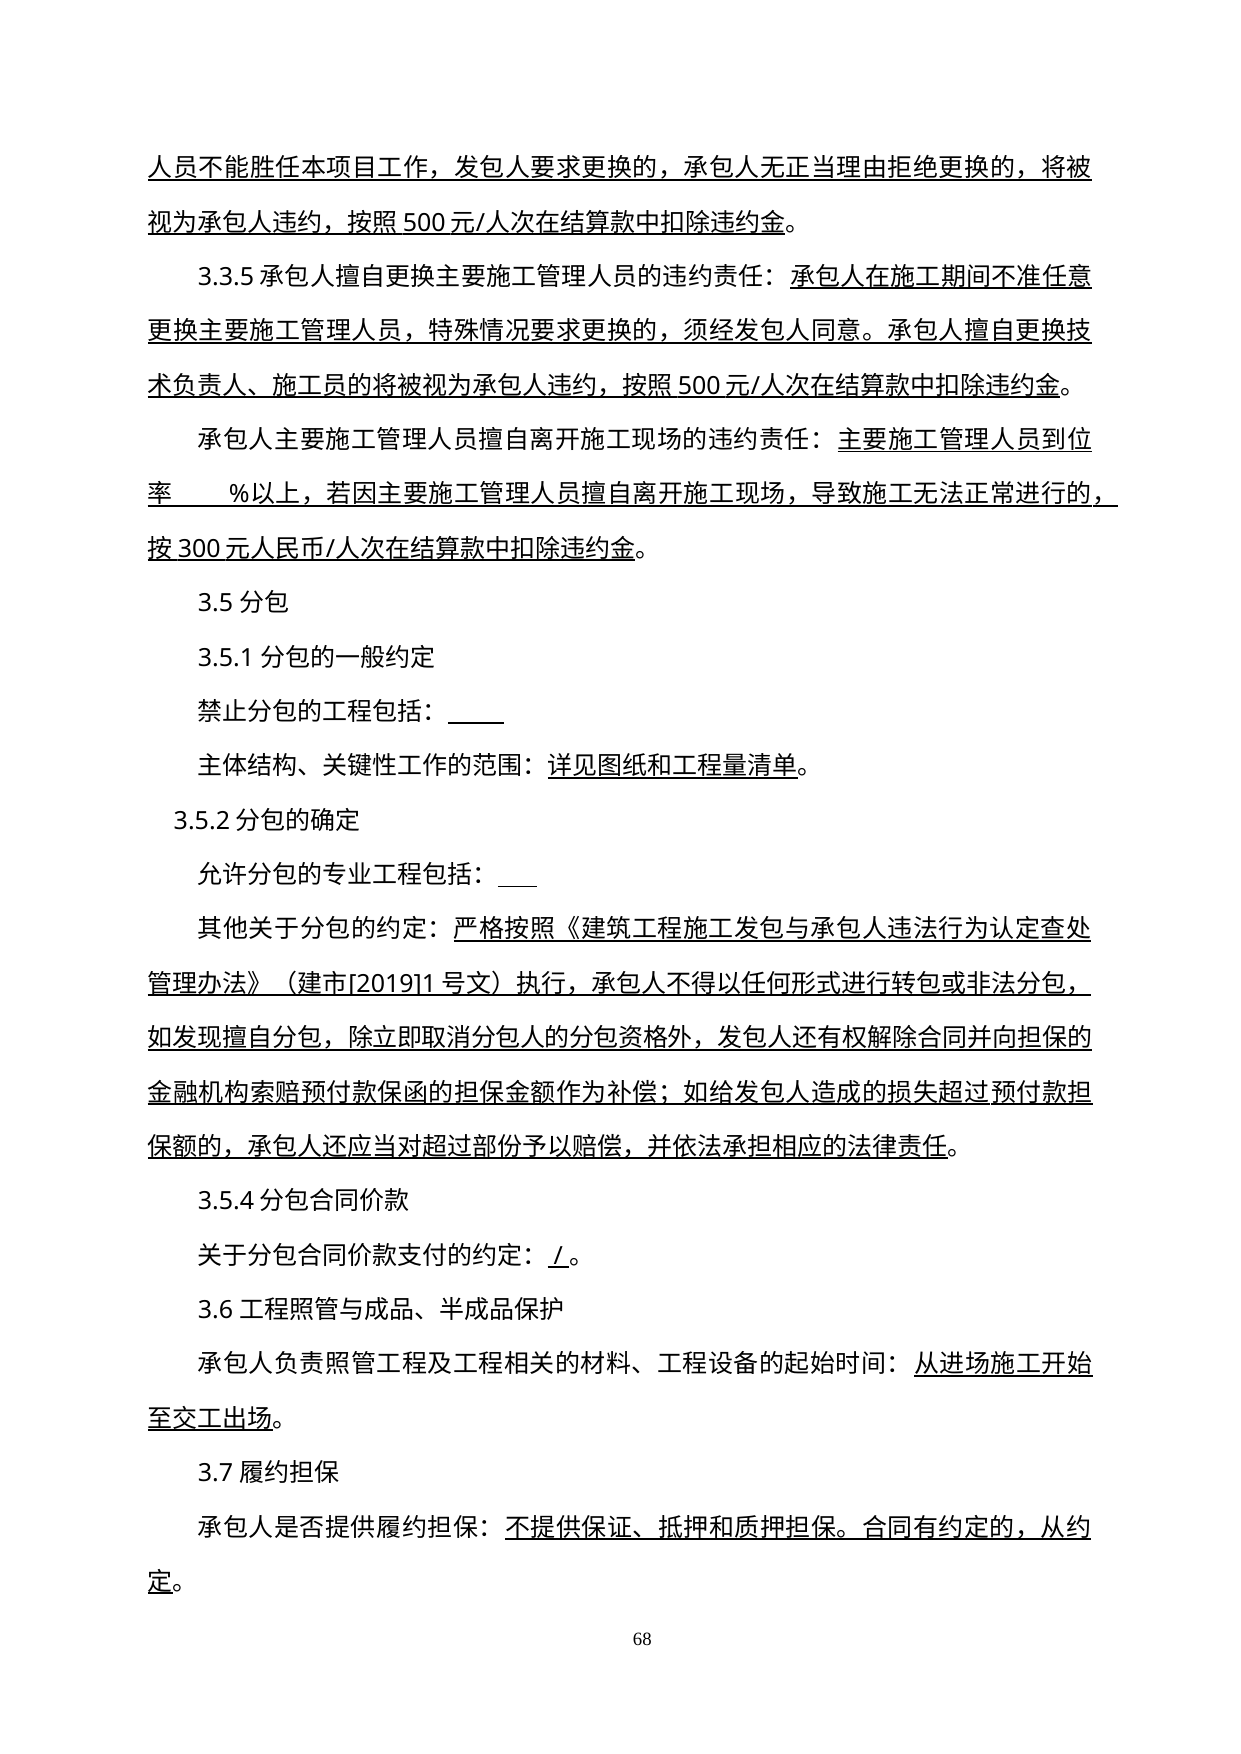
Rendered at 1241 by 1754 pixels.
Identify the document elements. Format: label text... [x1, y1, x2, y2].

text 主体结构、关键性工作的范围：详见图纸和工程量清单。 [148, 746, 1092, 782]
text 其他关于分包的约定：严格按照《建筑工程施工发包与承包人违法行为认定查处管理办法》（建市[2019]1号文）执行，承包人不得以任何形式进行转包或非法分包，如发现擅自分包，除立即取消分包人的分包资格外，发包人还有权解除合同并向担保的金融机构索赔预付款保函的担保金额作为补偿；如给发包人造成的损失超过预付款担保额的，承包人还应当对超过部份予以赔偿，并依法承担相应的法律责任。 [148, 1051, 1092, 1103]
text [148, 148, 1092, 179]
text 承包人是否提供履约担保：不提供保证、抵押和质押担保。合同有约定的，从约定。 [148, 1507, 1092, 1598]
text 3.5.1 分包的一般约定 [148, 637, 1092, 673]
text 其他关于分包的约定：严格按照《建筑工程施工发包与承包人违法行为认定查处管理办法》（建市[2019]1号文）执行，承包人不得以任何形式进行转包或非法分包，如发现擅自分包，除立即取消分包人的分包资格外，发包人还有权解除合同并向担保的金融机构索赔预付款保函的担保金额作为补偿；如给发包人造成的损失超过预付款担保额的，承包人还应当对超过部份予以赔偿，并依法承担相应的法律责任。 [148, 1104, 1092, 1163]
text 允许分包的专业工程包括： [148, 854, 1092, 891]
text 承包人主要施工管理人员擅自离开施工现场的违约责任：主要施工管理人员到位率 %以上，若因主要施工管理人员擅自离开施工现场，导致施工无法正常进行的，按300元人民币/人次在结算款中扣除违约金。 [148, 419, 1092, 505]
text 关于分包合同价款支付的约定： / 。 [148, 1235, 1092, 1271]
text 3.3.5承包人擅自更换主要施工管理人员的违约责任：承包人在施工期间不准任意更换主要施工管理人员，特殊情况要求更换的，须经发包人同意。承包人擅自更换技术负责人、施工员的将被视为承包人违约，按照500元/人次在结算款中扣除违约金。 [148, 344, 1092, 401]
text 3.5.2分包的确定 [148, 800, 1092, 836]
text 其他关于分包的约定：严格按照《建筑工程施工发包与承包人违法行为认定查处管理办法》（建市[2019]1号文）执行，承包人不得以任何形式进行转包或非法分包，如发现擅自分包，除立即取消分包人的分包资格外，发包人还有权解除合同并向担保的金融机构索赔预付款保函的担保金额作为补偿；如给发包人造成的损失超过预付款担保额的，承包人还应当对超过部份予以赔偿，并依法承担相应的法律责任。 [148, 909, 1092, 1049]
text 3.5 分包 [148, 583, 1092, 619]
text 承包人负责照管工程及工程相关的材料、工程设备的起始时间：从进场施工开始至交工出场。 [148, 1344, 1092, 1434]
text 承包人主要施工管理人员擅自离开施工现场的违约责任：主要施工管理人员到位率 %以上，若因主要施工管理人员擅自离开施工现场，导致施工无法正常进行的，按300元人民币/人次在结算款中扣除违约金。 [148, 507, 1092, 564]
text 禁止分包的工程包括： [148, 691, 1092, 728]
text 3.6 工程照管与成品、半成品保护 [148, 1289, 1092, 1326]
text 3.5.4分包合同价款 [148, 1181, 1092, 1217]
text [148, 181, 1092, 238]
text 3.3.5承包人擅自更换主要施工管理人员的违约责任：承包人在施工期间不准任意更换主要施工管理人员，特殊情况要求更换的，须经发包人同意。承包人擅自更换技术负责人、施工员的将被视为承包人违约，按照500元/人次在结算款中扣除违约金。 [148, 256, 1092, 342]
text 3.7 履约担保 [148, 1453, 1092, 1489]
